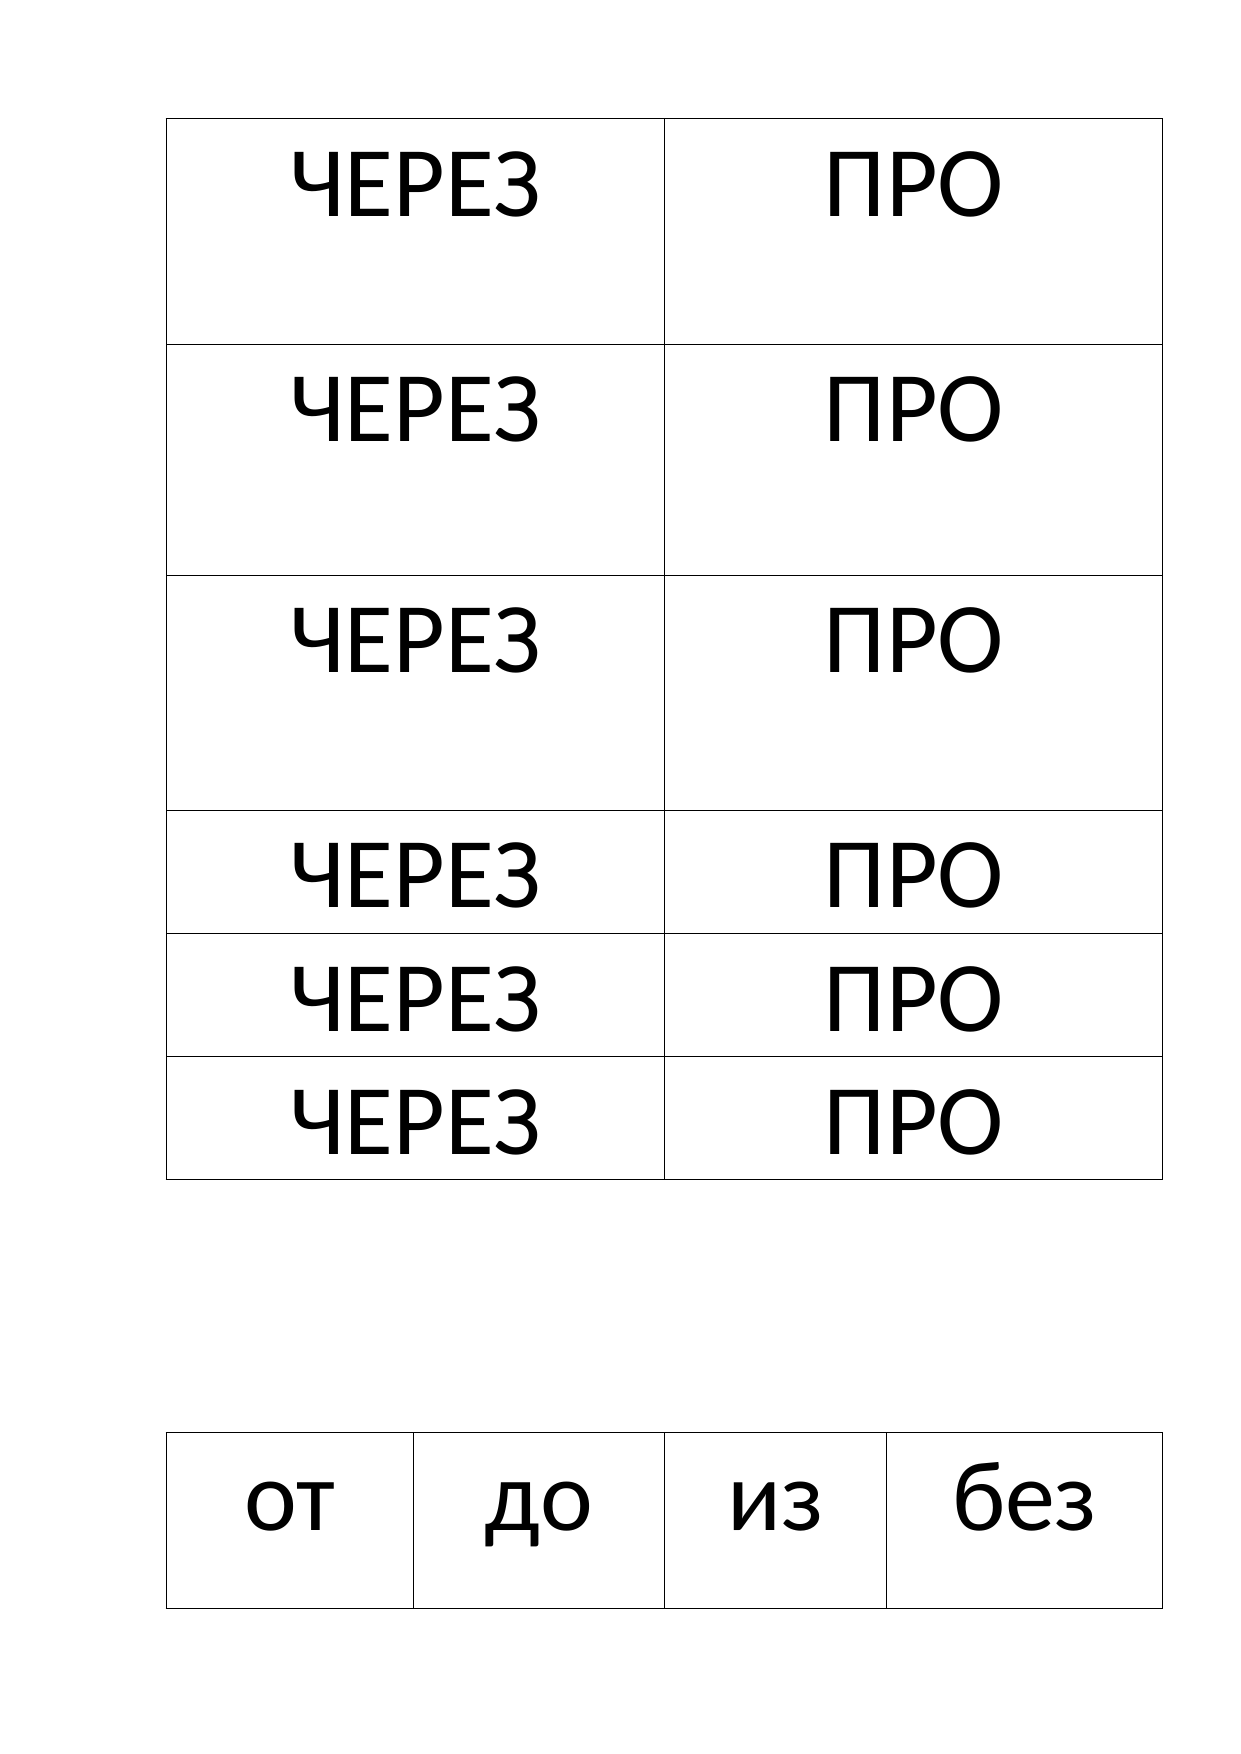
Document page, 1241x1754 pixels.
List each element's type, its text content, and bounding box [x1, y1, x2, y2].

table_header до [414, 1433, 664, 1608]
table_cell ЧЕРЕЗ [167, 119, 664, 344]
table_cell ЧЕРЕЗ [167, 345, 664, 575]
table_cell ПРО [665, 1057, 1162, 1179]
table_cell ПРО [665, 576, 1162, 810]
table_cell ПРО [665, 119, 1162, 344]
table_cell ЧЕРЕЗ [167, 1057, 664, 1179]
table_cell ЧЕРЕЗ [167, 576, 664, 810]
table_cell ЧЕРЕЗ [167, 811, 664, 933]
table_cell ПРО [665, 345, 1162, 575]
table_cell ПРО [665, 934, 1162, 1056]
table_header от [167, 1433, 413, 1608]
table_header без [887, 1433, 1162, 1608]
table_cell ПРО [665, 811, 1162, 933]
table_cell ЧЕРЕЗ [167, 934, 664, 1056]
table_header из [665, 1433, 886, 1608]
